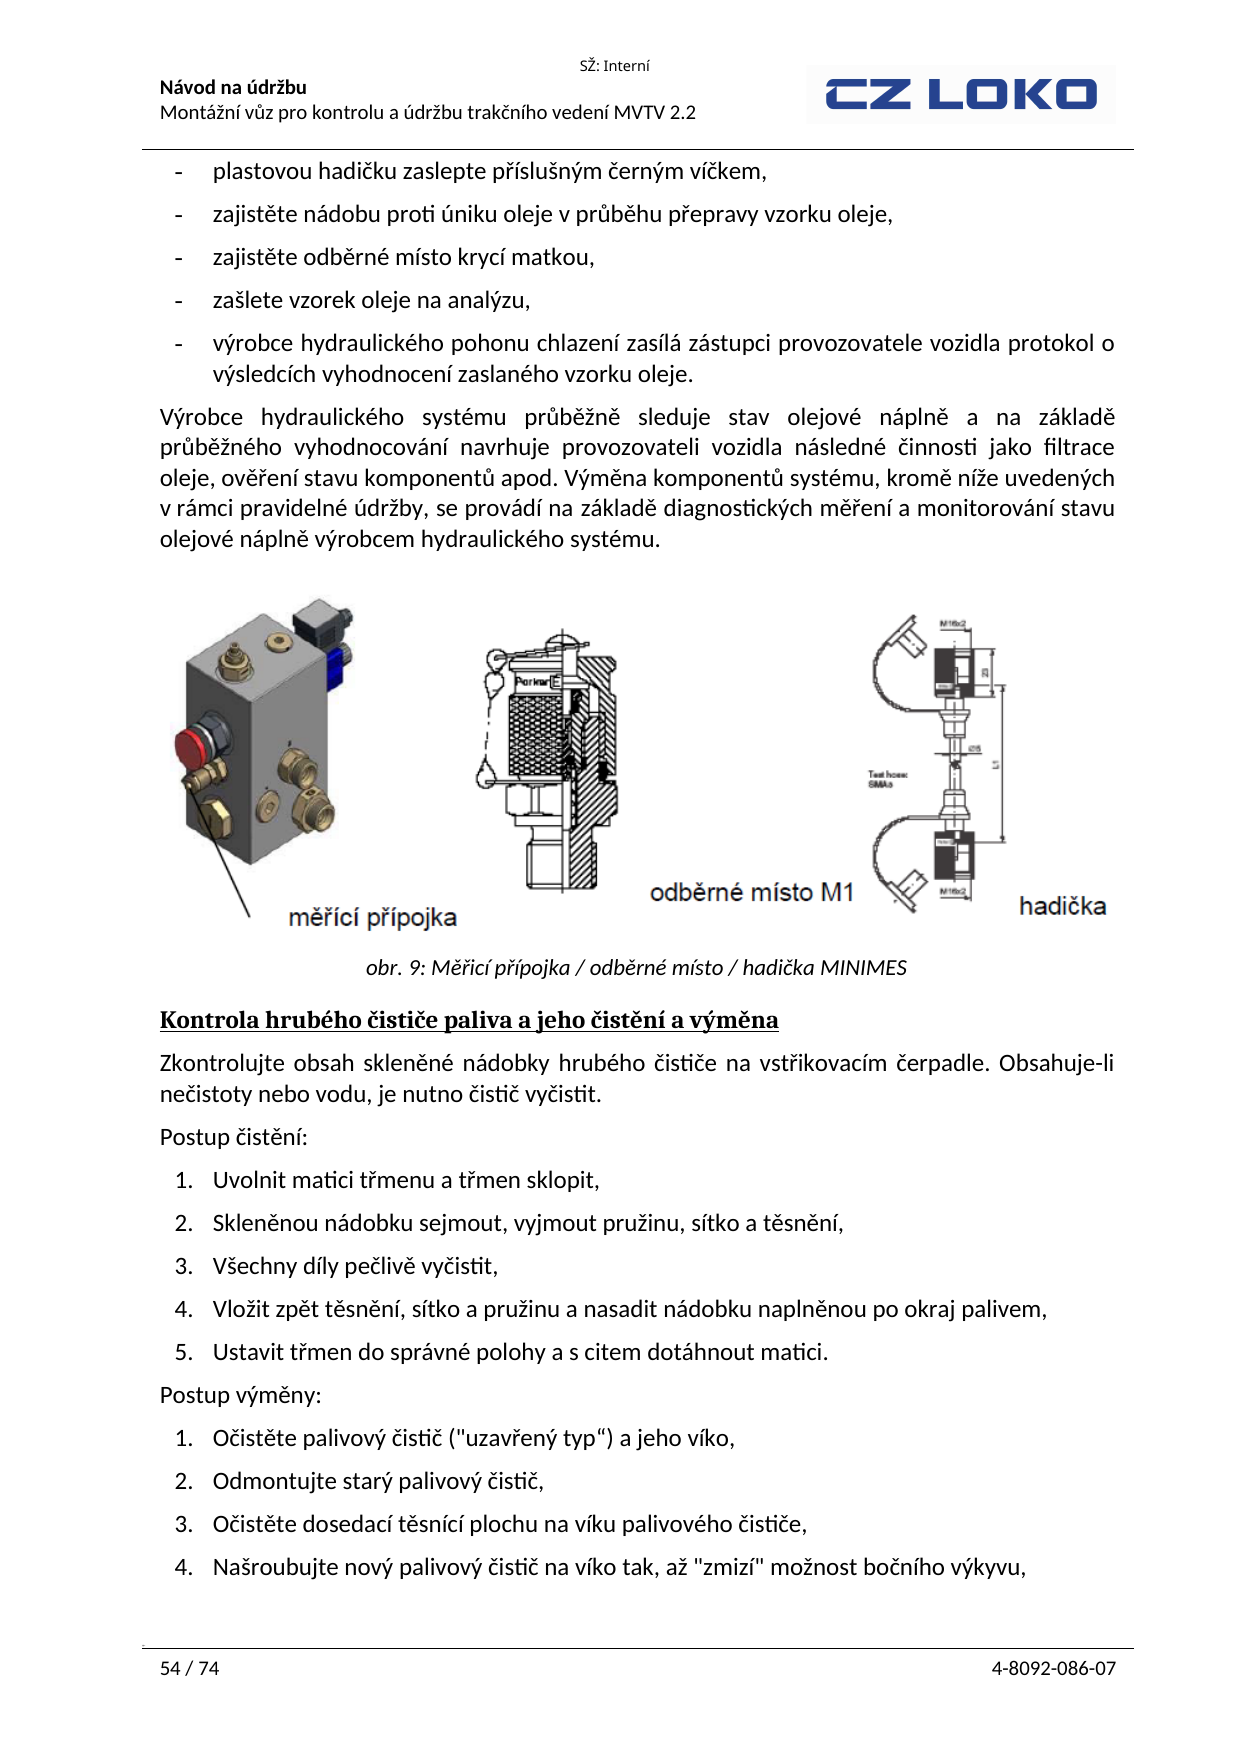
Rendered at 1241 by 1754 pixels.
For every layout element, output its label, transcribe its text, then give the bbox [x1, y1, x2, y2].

text Výrobce hydraulického systému průběžně sleduje stav olejové náplně a na základě průběžného vyhodnocování navrhuje provozovateli vozidla následné činnosti jako filtrace oleje, ověření stavu komponentů apod. Výměna komponentů systému, kromě níže uvedených v rámci pravidelné údržby, se provádí na základě diagnostických měření a monitorování stavu olejové náplně výrobcem hydraulického systému. [159, 401, 1116, 553]
list Očistěte dosedací těsnící plochu na víku palivového čističe, [174, 1508, 1116, 1539]
text Postup čistění: [159, 1121, 1116, 1152]
list Skleněnou nádobku sejmout, vyjmout pružinu, sítko a těsnění, [174, 1207, 1116, 1238]
list zašlete vzorek oleje na analýzu, [174, 284, 1116, 315]
subtitle Kontrola hrubého čističe paliva a jeho čistění a výměna [159, 1006, 1116, 1035]
list Očistěte palivový čistič ("uzavřený typ“) a jeho víko, [174, 1422, 1116, 1453]
list Všechny díly pečlivě vyčistit, [174, 1250, 1116, 1281]
list Ustavit třmen do správné polohy a s citem dotáhnout matici. [174, 1336, 1116, 1367]
list Vložit zpět těsnění, sítko a pružinu a nasadit nádobku naplněnou po okraj palivem, [174, 1293, 1116, 1324]
list Uvolnit matici třmenu a třmen sklopit, [174, 1164, 1116, 1195]
list výrobce hydraulického pohonu chlazení zasílá zástupci provozovatele vozidla protokol o výsledcích vyhodnocení zaslaného vzorku oleje. [174, 327, 1116, 388]
list zajistěte nádobu proti úniku oleje v průběhu přepravy vzorku oleje, [174, 198, 1116, 229]
picture [806, 65, 1117, 124]
text Postup výměny: [159, 1379, 1116, 1410]
picture [159, 566, 1116, 941]
list Našroubujte nový palivový čistič na víko tak, až "zmizí" možnost bočního výkyvu, [174, 1551, 1116, 1582]
text Zkontrolujte obsah skleněné nádobky hrubého čističe na vstřikovacím čerpadle. Obsahuje-li nečistoty nebo vodu, je nutno čistič vyčistit. [159, 1048, 1116, 1109]
list Odmontujte starý palivový čistič, [174, 1465, 1116, 1496]
list zajistěte odběrné místo krycí matkou, [174, 241, 1116, 272]
list plastovou hadičku zaslepte příslušným černým víčkem, [174, 155, 1116, 186]
